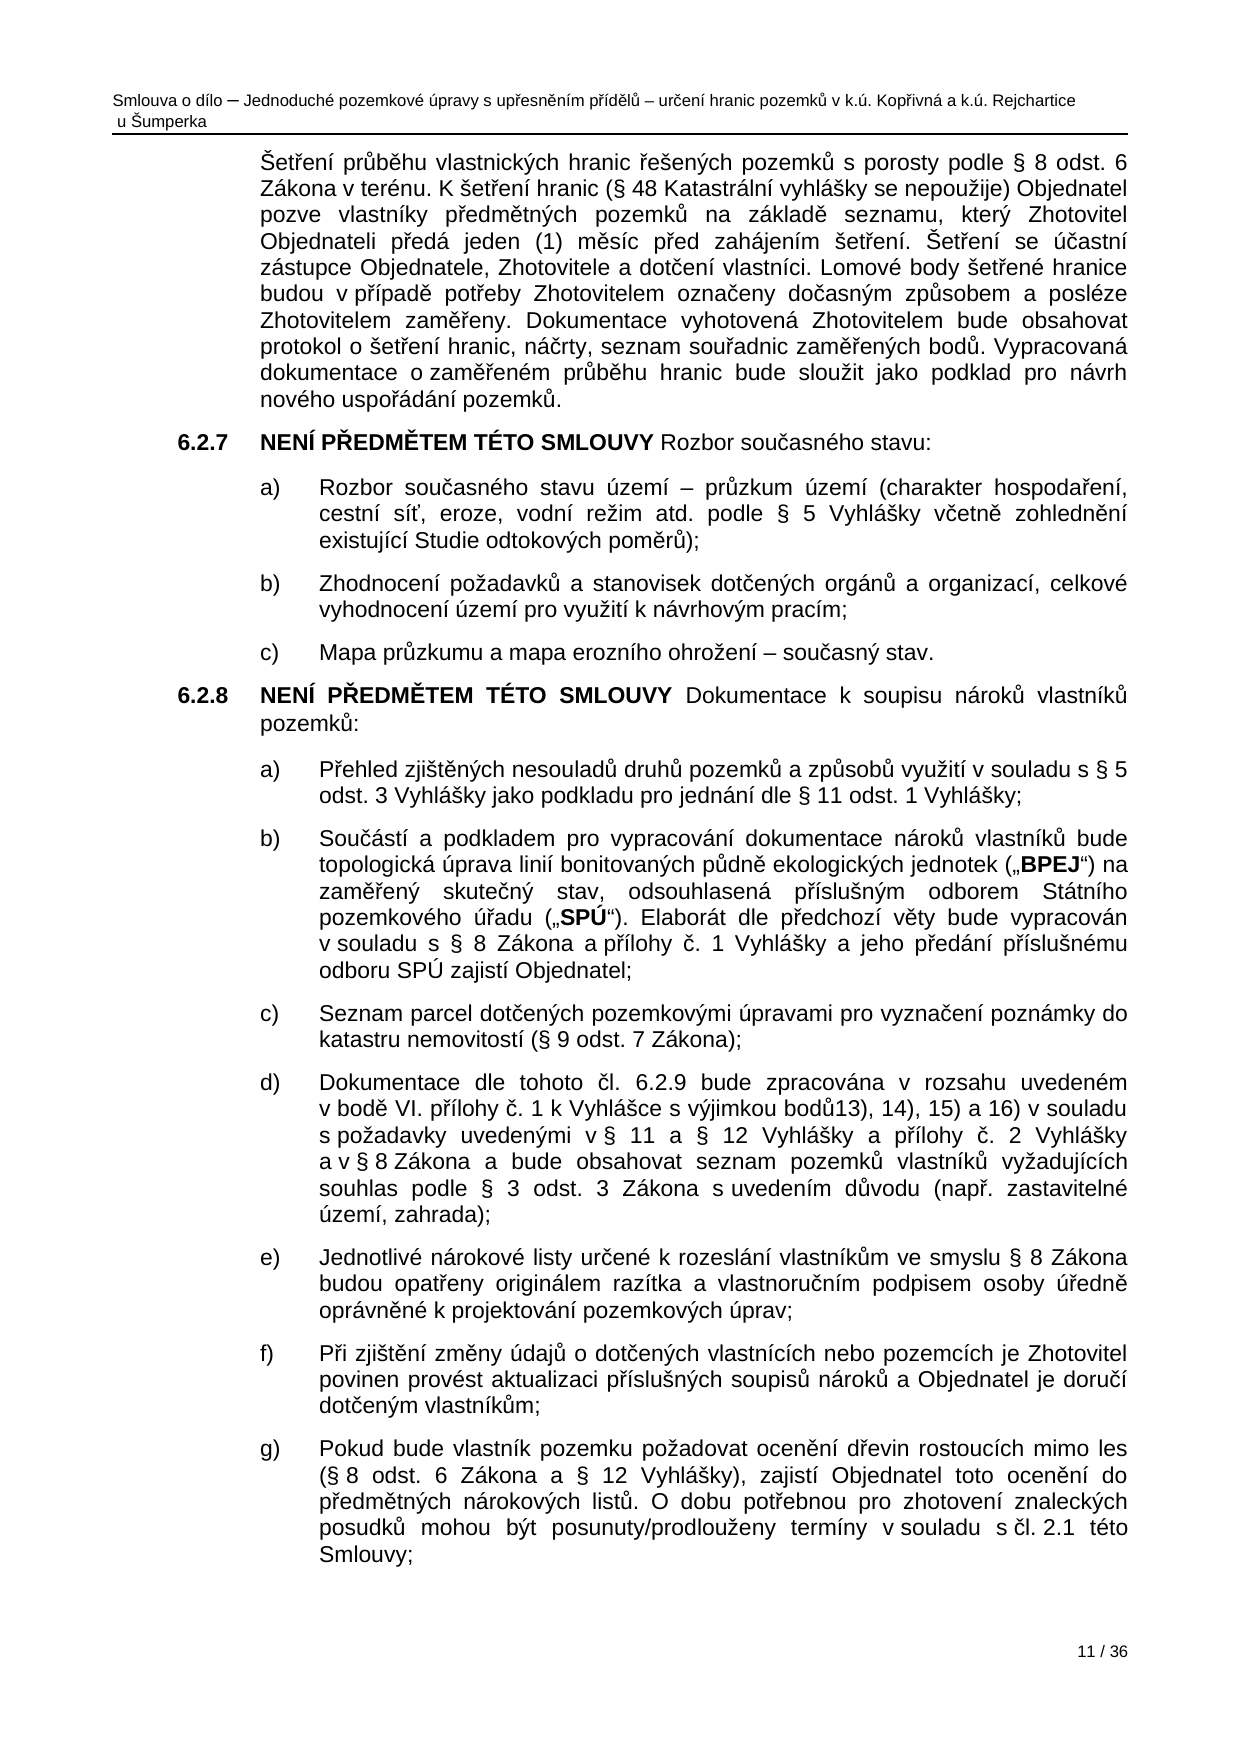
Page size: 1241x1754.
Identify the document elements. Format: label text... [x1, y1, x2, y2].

list Při zjištění změny údajů o dotčených vlastnících nebo pozemcích je Zhotovitel povinen provést aktualizaci příslušných soupisů nároků a Objednatel je doručí dotčeným vlastníkům; [260, 1339, 1128, 1419]
text NENÍ PŘEDMĚTEM TÉTO SMLOUVY Rozbor současného stavu: [177, 429, 1128, 455]
list Mapa průzkumu a mapa erozního ohrožení – současný stav. [260, 639, 1128, 665]
text NENÍ PŘEDMĚTEM TÉTO SMLOUVY Dokumentace k soupisu nároků vlastníků pozemků: [177, 682, 1128, 737]
list Jednotlivé nárokové listy určené k rozeslání vlastníkům ve smyslu § 8 Zákona budou opatřeny originálem razítka a vlastnoručním podpisem osoby úředně oprávněné k projektování pozemkových úprav; [260, 1244, 1128, 1323]
list Rozbor současného stavu území – průzkum území (charakter hospodaření, cestní síť, eroze, vodní režim atd. podle § 5 Vyhlášky včetně zohlednění existující Studie odtokových poměrů); [260, 474, 1128, 553]
list Přehled zjištěných nesouladů druhů pozemků a způsobů využití v souladu s § 5 odst. 3 Vyhlášky jako podkladu pro jednání dle § 11 odst. 1 Vyhlášky; [260, 756, 1128, 808]
list Seznam parcel dotčených pozemkovými úpravami pro vyznačení poznámky do katastru nemovitostí (§ 9 odst. 7 Zákona); [260, 1000, 1128, 1052]
list Součástí a podkladem pro vypracování dokumentace nároků vlastníků bude topologická úprava linií bonitovaných půdně ekologických jednotek („BPEJ“) na zaměřený skutečný stav, odsouhlasená příslušným odborem Státního pozemkového úřadu („SPÚ“). Elaborát dle předchozí věty bude vypracován v souladu s § 8 Zákona a přílohy č. 1 Vyhlášky a jeho předání příslušnému odboru SPÚ zajistí Objednatel; [260, 825, 1128, 983]
list Pokud bude vlastník pozemku požadovat ocenění dřevin rostoucích mimo les (§ 8 odst. 6 Zákona a § 12 Vyhlášky), zajistí Objednatel toto ocenění do předmětných nárokových listů. O dobu potřebnou pro zhotovení znaleckých posudků mohou být posunuty/prodlouženy termíny v souladu s čl. 2.1 této Smlouvy; [260, 1435, 1128, 1567]
list Zhodnocení požadavků a stanovisek dotčených orgánů a organizací, celkové vyhodnocení území pro využití k návrhovým pracím; [260, 569, 1128, 622]
list Šetření průběhu vlastnických hranic řešených pozemků s porosty podle § 8 odst. 6 Zákona v terénu. K šetření hranic (§ 48 Katastrální vyhlášky se nepoužije) Objednatel pozve vlastníky předmětných pozemků na základě seznamu, který Zhotovitel Objednateli předá jeden (1) měsíc před zahájením šetření. Šetření se účastní zástupce Objednatele, Zhotovitele a dotčení vlastníci. Lomové body šetřené hranice budou v případě potřeby Zhotovitelem označeny dočasným způsobem a posléze Zhotovitelem zaměřeny. Dokumentace vyhotovená Zhotovitelem bude obsahovat protokol o šetření hranic, náčrty, seznam souřadnic zaměřených bodů. Vypracovaná dokumentace o zaměřeném průběhu hranic bude sloužit jako podklad pro návrh nového uspořádání pozemků. [260, 148, 1128, 412]
list Dokumentace dle tohoto čl. 6.2.11 bude zpracována v rozsahu uvedeném v bodě VI. přílohy č. 1 k Vyhlášce s výjimkou bodů13), 14), 15) a 16) v souladu s požadavky uvedenými v § 11 a § 12 Vyhlášky a přílohy č. 2 Vyhlášky a v § 8 Zákona a bude obsahovat seznam pozemků vlastníků vyžadujících souhlas podle § 3 odst. 3 Zákona s uvedením důvodu (např. zastavitelné území, zahrada); [260, 1069, 1128, 1227]
